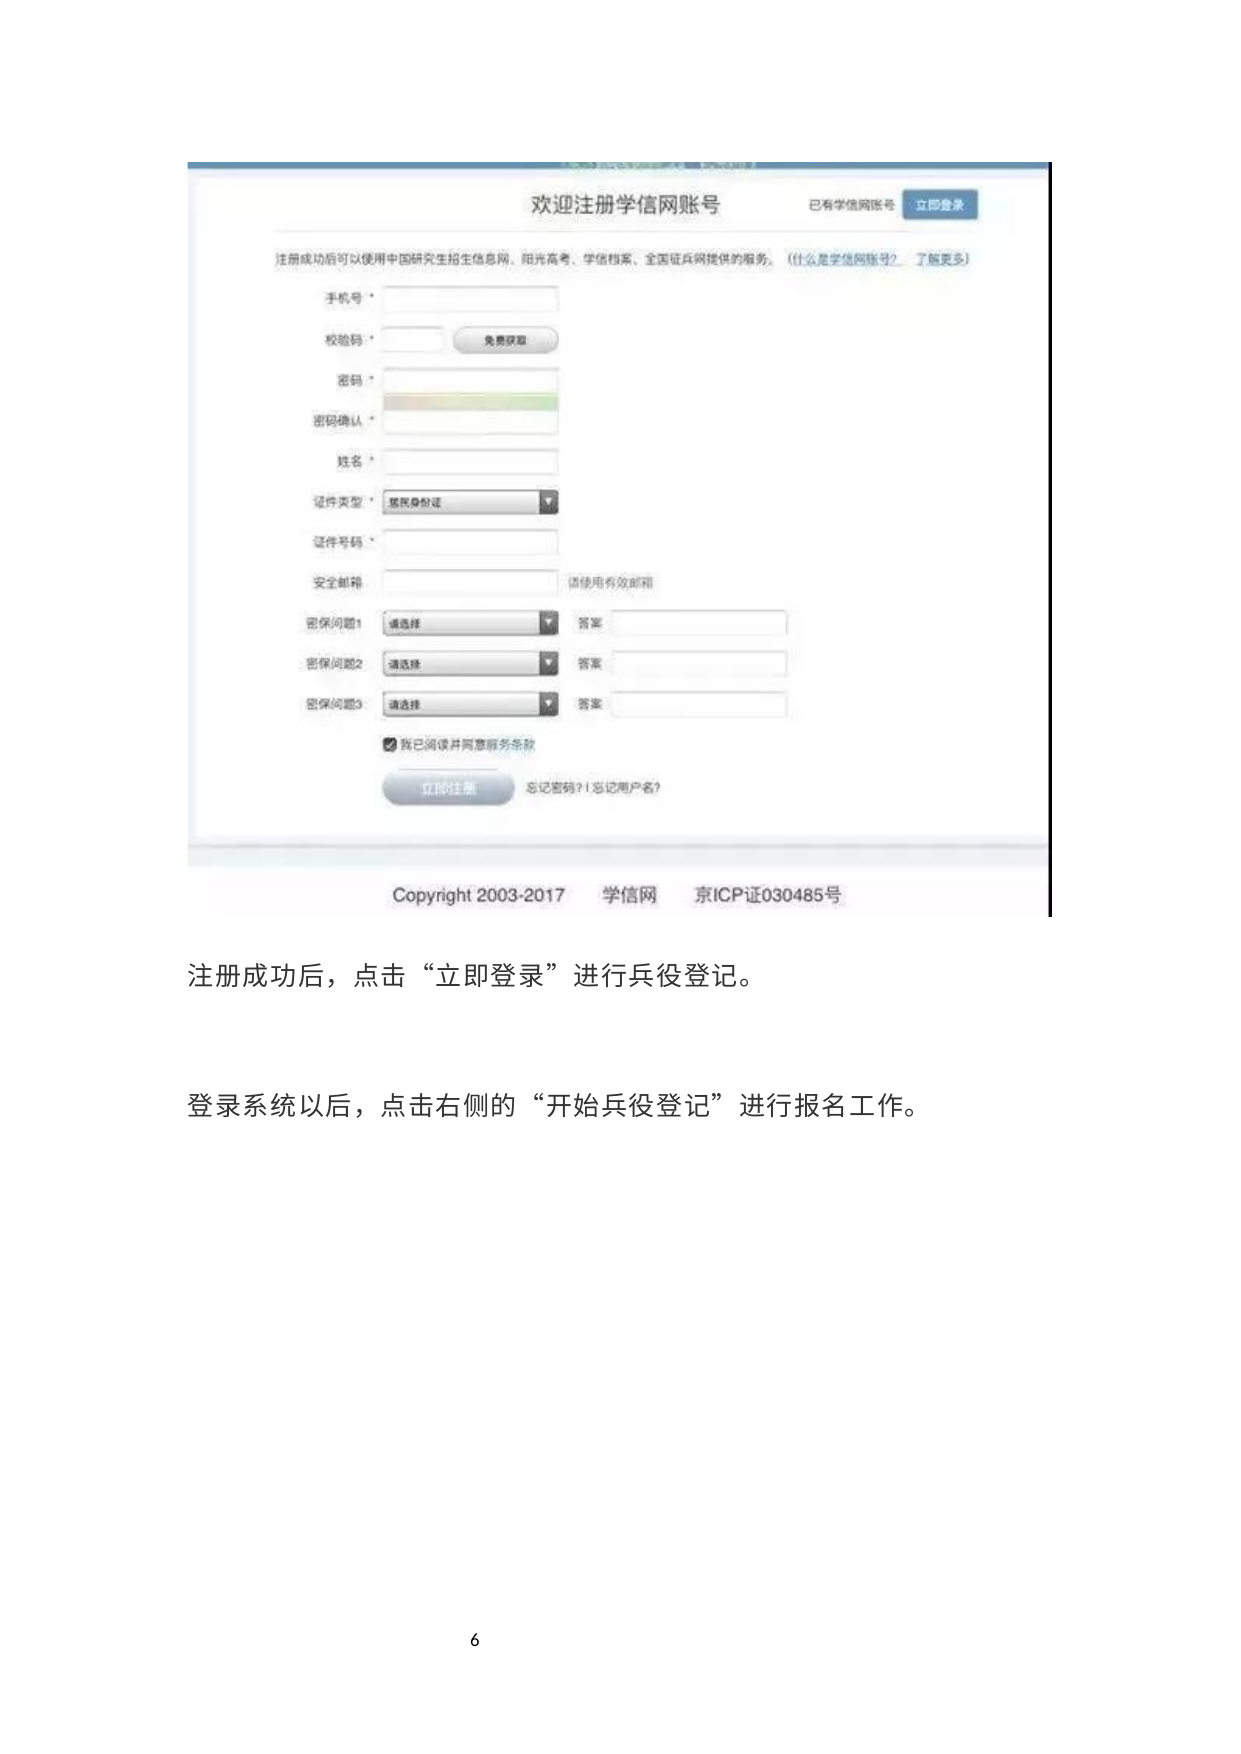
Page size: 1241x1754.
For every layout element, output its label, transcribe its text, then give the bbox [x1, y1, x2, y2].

list 登录系统以后，点击右侧的“开始兵役登记”进行报名工作。 [187, 1072, 1053, 1137]
list 注册成功后，点击“立即登录”进行兵役登记。 [187, 942, 1053, 1007]
picture [187, 162, 1052, 917]
